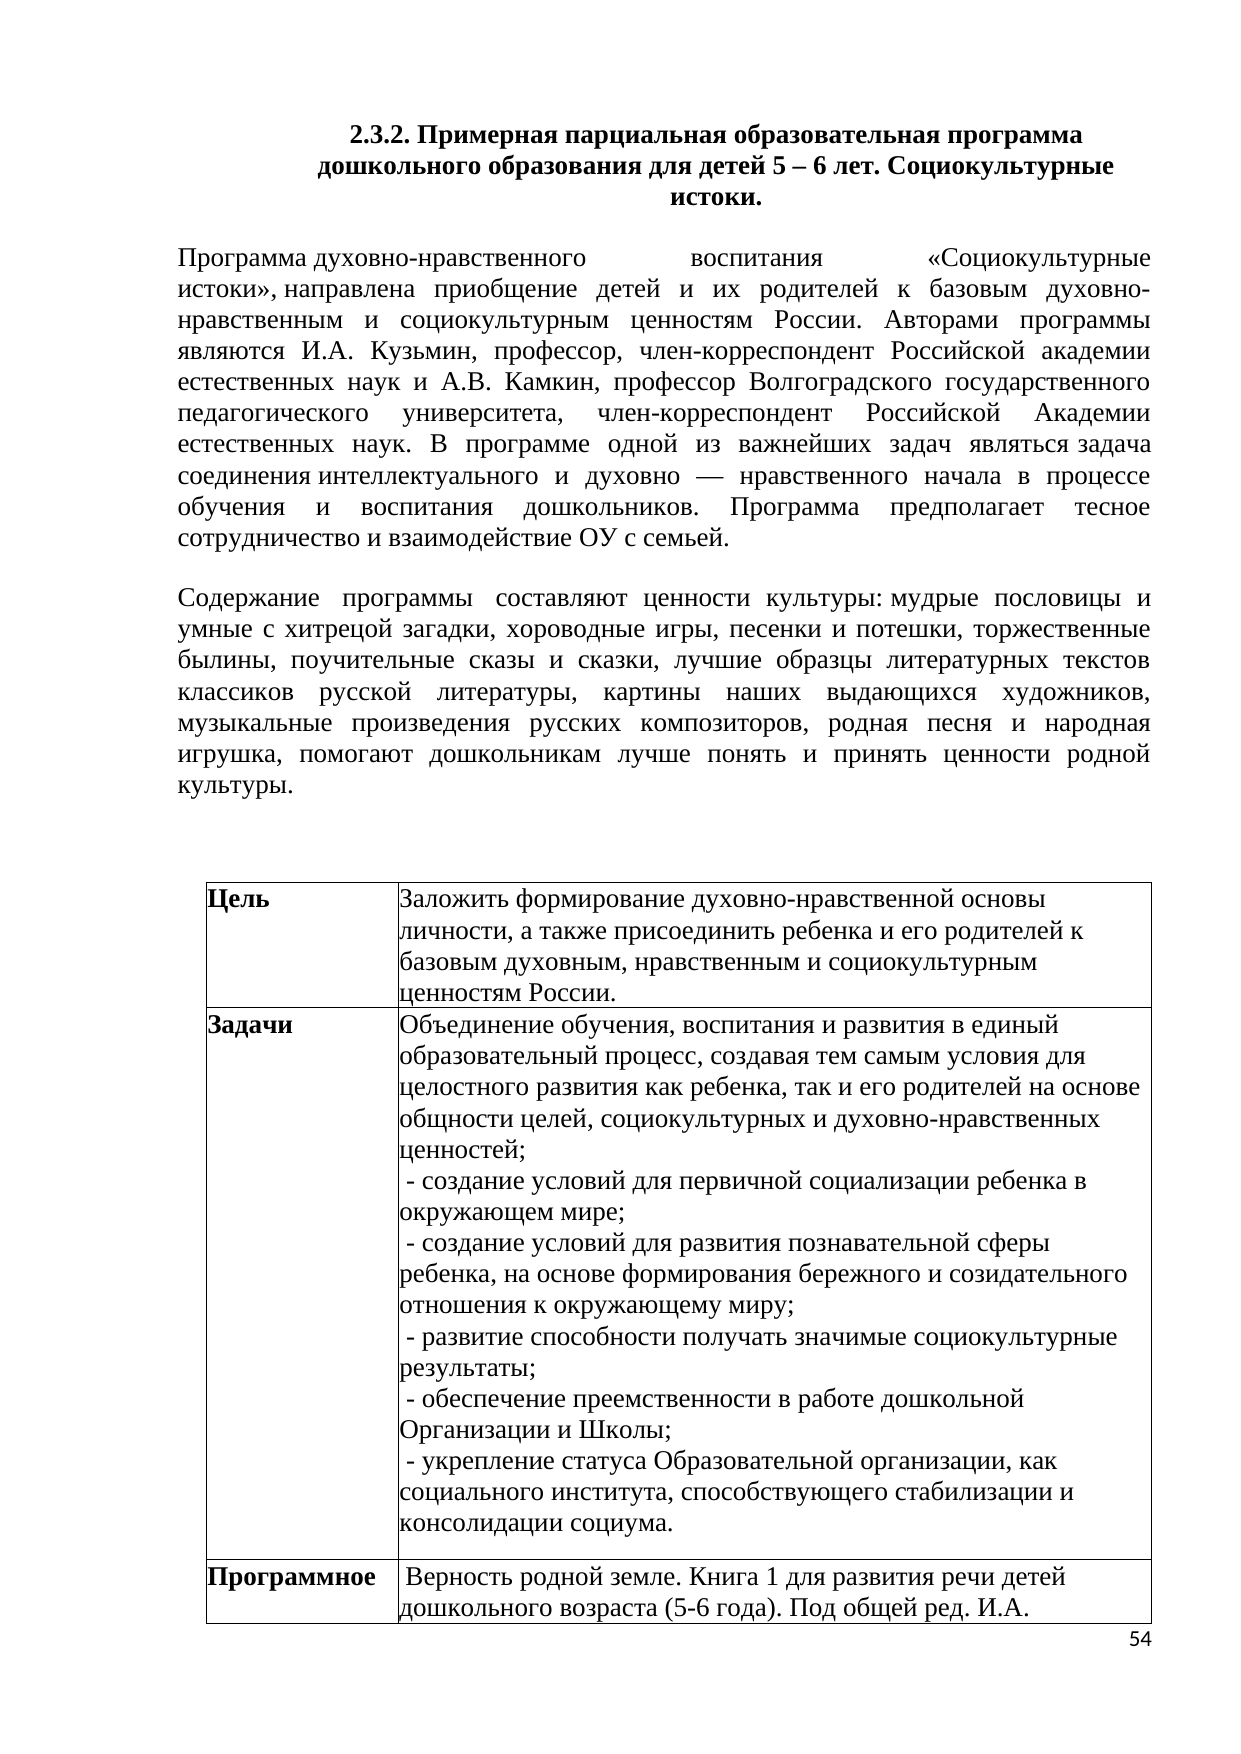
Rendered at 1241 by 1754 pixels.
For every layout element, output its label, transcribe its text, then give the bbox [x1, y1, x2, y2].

table_header Цель [207, 883, 398, 1007]
table_cell Задачи [207, 1008, 398, 1558]
text 2.3.2. Примерная парциальная образовательная программа дошкольного образования для детей 5 – 6 лет. Социокультурные истоки. [281, 118, 1152, 212]
text Содержание программы составляют ценности культуры: мудрые пословицы и умные с хитрецой загадки, хороводные игры, песенки и потешки, торжественные былины, поучительные сказы и сказки, лучшие образцы литературных текстов классиков русской литературы, картины наших выдающихся художников, музыкальные произведения русских композиторов, родная песня и народная игрушка, помогают дошкольникам лучше понять и принять ценности родной культуры. [177, 581, 1152, 799]
text Программа духовно-нравственного воспитания «Социокультурные истоки», направлена приобщение детей и их родителей к базовым духовно-нравственным и социокультурным ценностям России. Авторами программы являются И.А. Кузьмин, профессор, член-корреспондент Российской академии естественных наук и А.В. Камкин, профессор Волгоградского государственного педагогического университета, член-корреспондент Российской Академии естественных наук. В программе одной из важнейших задач являться задача соединения интеллектуального и духовно — нравственного начала в процессе обучения и воспитания дошкольников. Программа предполагает тесное сотрудничество и взаимодействие ОУ с семьей. [177, 241, 1152, 552]
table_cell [207, 1560, 398, 1623]
table_cell Объединение обучения, воспитания и развития в единый образовательный процесс, создавая тем самым условия для целостного развития как ребенка, так и его родителей на основе общности целей, социокультурных и духовно-нравственных ценностей; - создание условий для первичной социализации ребенка в окружающем мире; - создание условий для развития познавательной сферы ребенка, на основе формирования бережного и созидательного отношения к окружающему миру; - развитие способности получать значимые социокультурные результаты; - обеспечение преемственности в работе дошкольной Организации и Школы; - укрепление статуса Образовательной организации, как социального института, способствующего стабилизации и консолидации социума. [399, 1008, 1151, 1558]
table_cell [399, 1560, 1151, 1623]
